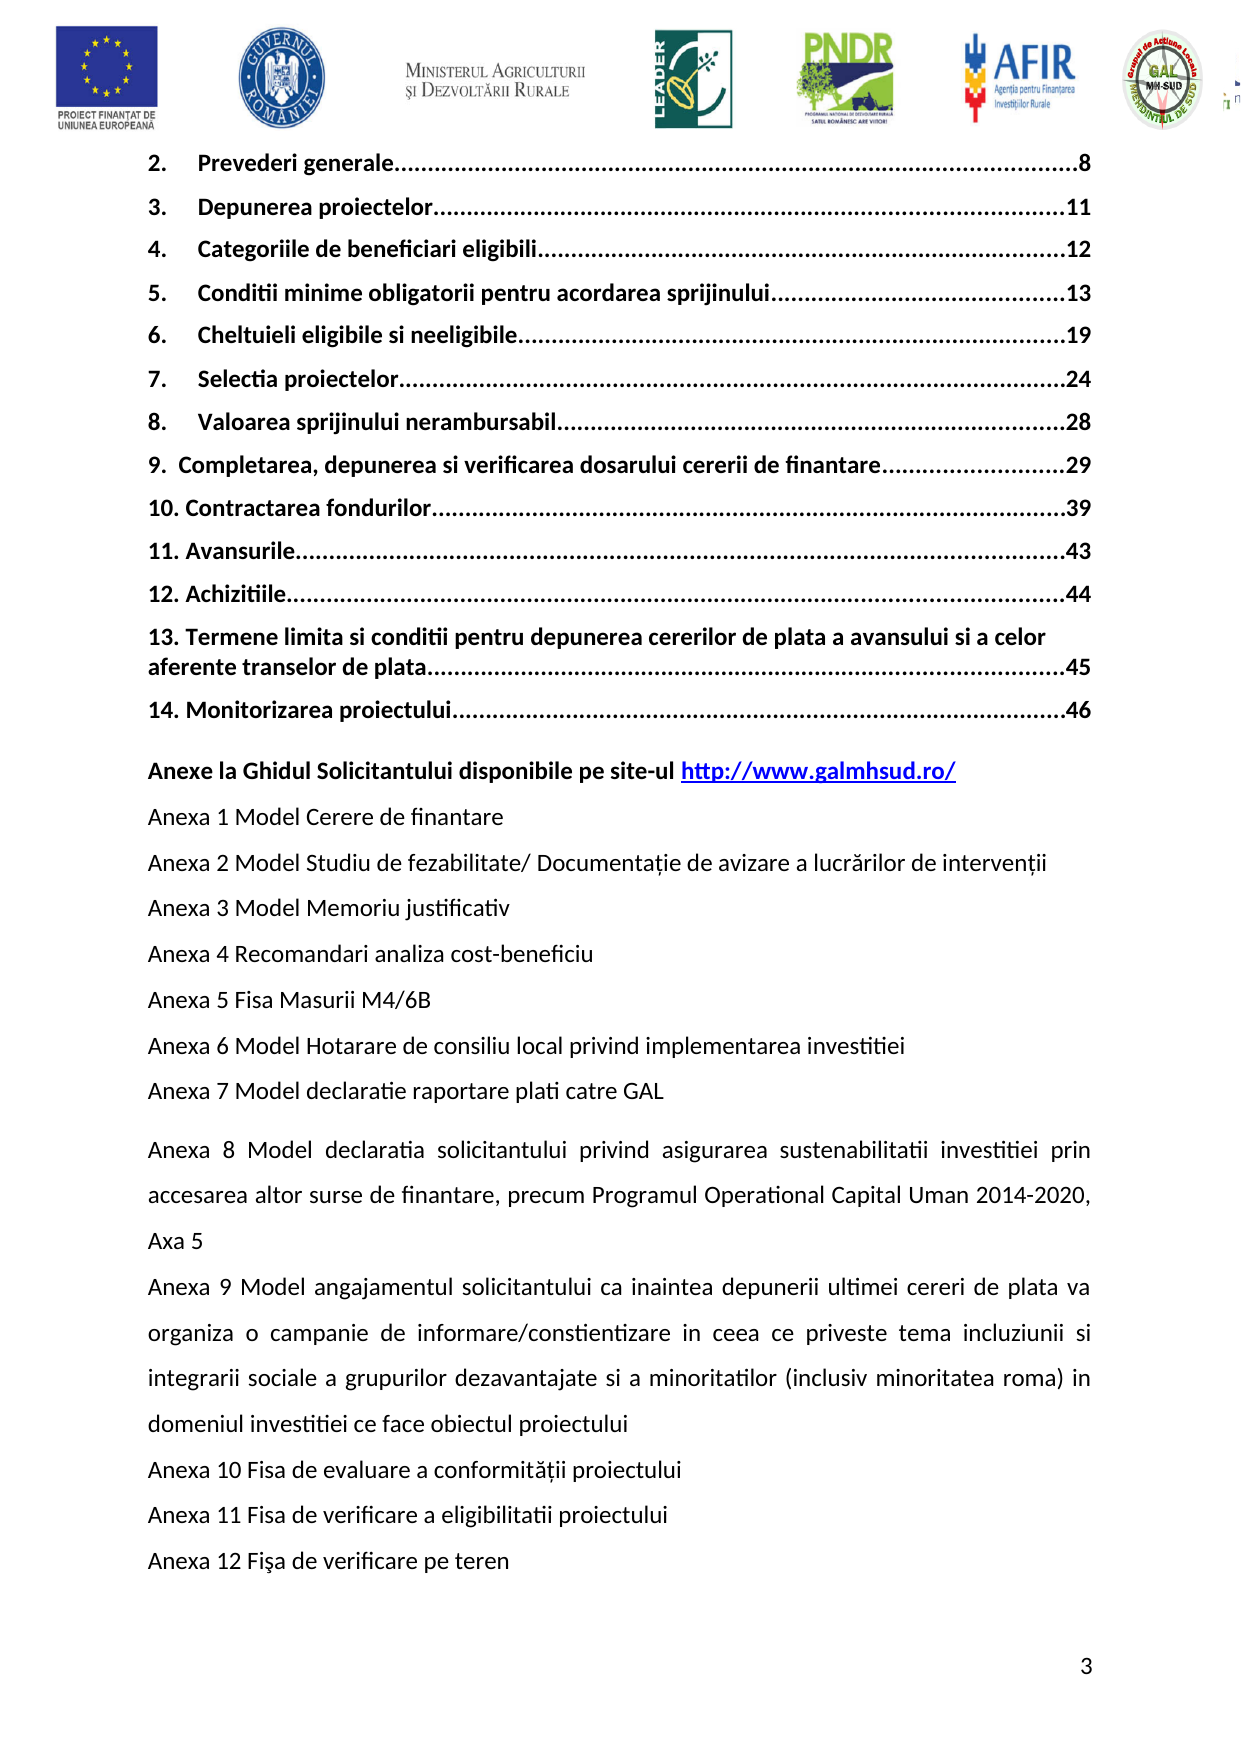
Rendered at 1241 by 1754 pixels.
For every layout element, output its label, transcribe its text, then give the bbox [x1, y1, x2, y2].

picture [27, 18, 1241, 132]
text Anexa 11 Fisa de verificare a eligibilitatii proiectului [148, 1499, 1093, 1530]
text Anexa 9 Model angajamentul solicitantului ca inaintea depunerii ultimei cereri de plata va organiza o campanie de informare/constientizare in ceea ce priveste tema incluziunii si integrarii sociale a grupurilor dezavantajate si a minoritatilor (inclusiv minoritatea roma) in domeniul investitiei ce face obiectul proiectului [148, 1271, 1093, 1439]
text Anexa 2 Model Studiu de fezabilitate/ Documentaţie de avizare a lucrărilor de intervenţii [148, 847, 1093, 877]
text Anexa 7 Model declaratie raportare plati catre GAL [148, 1076, 1093, 1106]
text Anexa 6 Model Hotarare de consiliu local privind implementarea investitiei [148, 1030, 1093, 1060]
text Anexa 8 Model declaratia solicitantului privind asigurarea sustenabilitatii investitiei prin accesarea altor surse de finantare, precum Programul Operational Capital Uman 2014-2020, Axa 5 [148, 1134, 1093, 1256]
text Anexa 12 Fişa de verificare pe teren [148, 1545, 1093, 1576]
text Anexa 4 Recomandari analiza cost-beneficiu [148, 938, 1093, 969]
text Anexa 3 Model Memoriu justificativ [148, 893, 1093, 923]
text Anexa 5 Fisa Masurii M4/6B [148, 984, 1093, 1014]
text Anexe la Ghidul Solicitantului disponibile pe site-ul http://www.galmhsud.ro/ [148, 755, 1093, 786]
text Anexa 1 Model Cerere de finantare [148, 801, 1093, 832]
text Anexa 10 Fisa de evaluare a conformității proiectului [148, 1454, 1093, 1484]
